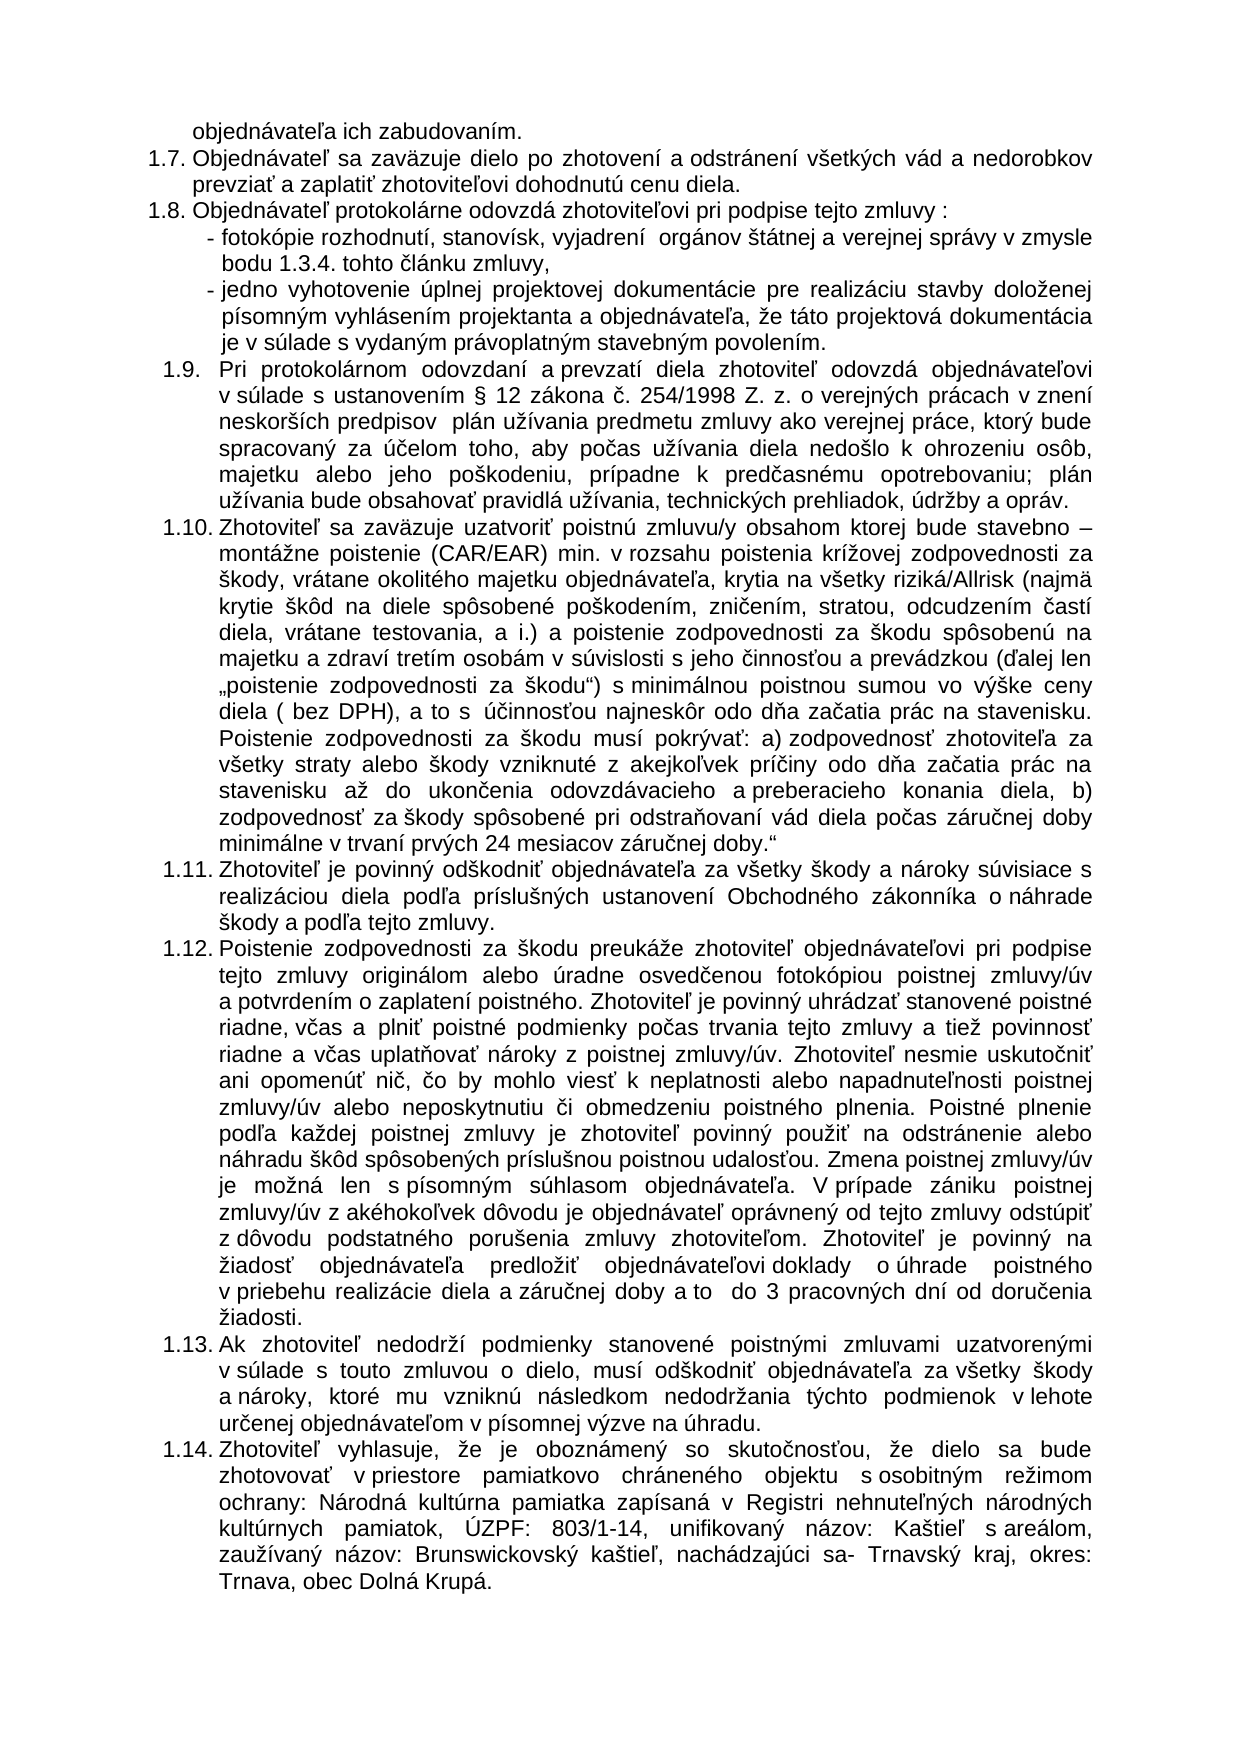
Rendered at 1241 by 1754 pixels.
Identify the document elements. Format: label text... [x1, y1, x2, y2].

list Poistenie zodpovednosti za škodu preukáže zhotoviteľ objednávateľovi pri podpise tejto zmluvy originálom alebo úradne osvedčenou fotokópiou poistnej zmluvy/úv a potvrdením o zaplatení poistného. Zhotoviteľ je povinný uhrádzať stanovené poistné riadne, včas a plniť poistné podmienky počas trvania tejto zmluvy a tiež povinnosť riadne a včas uplatňovať nároky z poistnej zmluvy/úv. Zhotoviteľ nesmie uskutočniť ani opomenúť nič, čo by mohlo viesť k neplatnosti alebo napadnuteľnosti poistnej zmluvy/úv alebo neposkytnutiu či obmedzeniu poistného plnenia. Poistné plnenie podľa každej poistnej zmluvy je zhotoviteľ povinný použiť na odstránenie alebo náhradu škôd spôsobených príslušnou poistnou udalosťou. Zmena poistnej zmluvy/úv je možná len s písomným súhlasom objednávateľa. V prípade zániku poistnej zmluvy/úv z akéhokoľvek dôvodu je objednávateľ oprávnený od tejto zmluvy odstúpiť z dôvodu podstatného porušenia zmluvy zhotoviteľom. Zhotoviteľ je povinný na žiadosť objednávateľa predložiť objednávateľovi doklady o úhrade poistného v priebehu realizácie diela a záručnej doby a to do 3 pracovných dní od doručenia žiadosti. [162, 935, 1093, 1331]
list Pri protokolárnom odovzdaní a prevzatí diela zhotoviteľ odovzdá objednávateľovi v súlade s ustanovením § 12 zákona č. 254/1998 Z. z. o verejných prácach v znení neskorších predpisov plán užívania predmetu zmluvy ako verejnej práce, ktorý bude spracovaný za účelom toho, aby počas užívania diela nedošlo k ohrozeniu osôb, majetku alebo jeho poškodeniu, prípadne k predčasnému opotrebovaniu; plán užívania bude obsahovať pravidlá užívania, technických prehliadok, údržby a opráv. [162, 356, 1093, 514]
list Zhotoviteľ vyhlasuje, že je oboznámený so skutočnosťou, že dielo sa bude zhotovovať v priestore pamiatkovo chráneného objektu s osobitným režimom ochrany: Národná kultúrna pamiatka zapísaná v Registri nehnuteľných národných kultúrnych pamiatok, ÚZPF: 803/1-14, unifikovaný názov: Kaštieľ s areálom, zaužívaný názov: Brunswickovský kaštieľ, nachádzajúci sa- Trnavský kraj, okres: Trnava, obec Dolná Krupá. [162, 1436, 1093, 1594]
list fotokópie rozhodnutí, stanovísk, vyjadrení orgánov štátnej a verejnej správy v zmysle bodu 1.3.4. tohto článku zmluvy, [207, 223, 1093, 276]
list Objednávateľ protokolárne odovzdá zhotoviteľovi pri podpise tejto zmluvy : [148, 197, 1093, 223]
list Ak zhotoviteľ nedodrží podmienky stanovené poistnými zmluvami uzatvorenými v súlade s touto zmluvou o dielo, musí odškodniť objednávateľa za všetky škody a nároky, ktoré mu vzniknú následkom nedodržania týchto podmienok v lehote určenej objednávateľom v písomnej výzve na úhradu. [162, 1331, 1093, 1436]
list Zhotoviteľ sa zaväzuje uzatvoriť poistnú zmluvu/y obsahom ktorej bude stavebno – montážne poistenie (CAR/EAR) min. v rozsahu poistenia krížovej zodpovednosti za škody, vrátane okolitého majetku objednávateľa, krytia na všetky riziká/Allrisk (najmä krytie škôd na diele spôsobené poškodením, zničením, stratou, odcudzením častí diela, vrátane testovania, a i.) a poistenie zodpovednosti za škodu spôsobenú na majetku a zdraví tretím osobám v súvislosti s jeho činnosťou a prevádzkou (ďalej len „poistenie zodpovednosti za škodu“) s minimálnou poistnou sumou vo výške ceny diela ( bez DPH), a to s účinnosťou najneskôr odo dňa začatia prác na stavenisku. Poistenie zodpovednosti za škodu musí pokrývať: a) zodpovednosť zhotoviteľa za všetky straty alebo škody vzniknuté z akejkoľvek príčiny odo dňa začatia prác na stavenisku až do ukončenia odovzdávacieho a preberacieho konania diela, b) zodpovednosť za škody spôsobené pri odstraňovaní vád diela počas záručnej doby minimálne v trvaní prvých 24 mesiacov záručnej doby.“ [162, 514, 1093, 856]
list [148, 118, 1093, 144]
list jedno vyhotovenie úplnej projektovej dokumentácie pre realizáciu stavby doloženej písomným vyhlásením projektanta a objednávateľa, že táto projektová dokumentácia je v súlade s vydaným právoplatným stavebným povolením. [207, 276, 1093, 356]
list Objednávateľ sa zaväzuje dielo po zhotovení a odstránení všetkých vád a nedorobkov prevziať a zaplatiť zhotoviteľovi dohodnutú cenu diela. [148, 144, 1093, 197]
list Zhotoviteľ je povinný odškodniť objednávateľa za všetky škody a nároky súvisiace s realizáciou diela podľa príslušných ustanovení Obchodného zákonníka o náhrade škody a podľa tejto zmluvy. [162, 856, 1093, 935]
